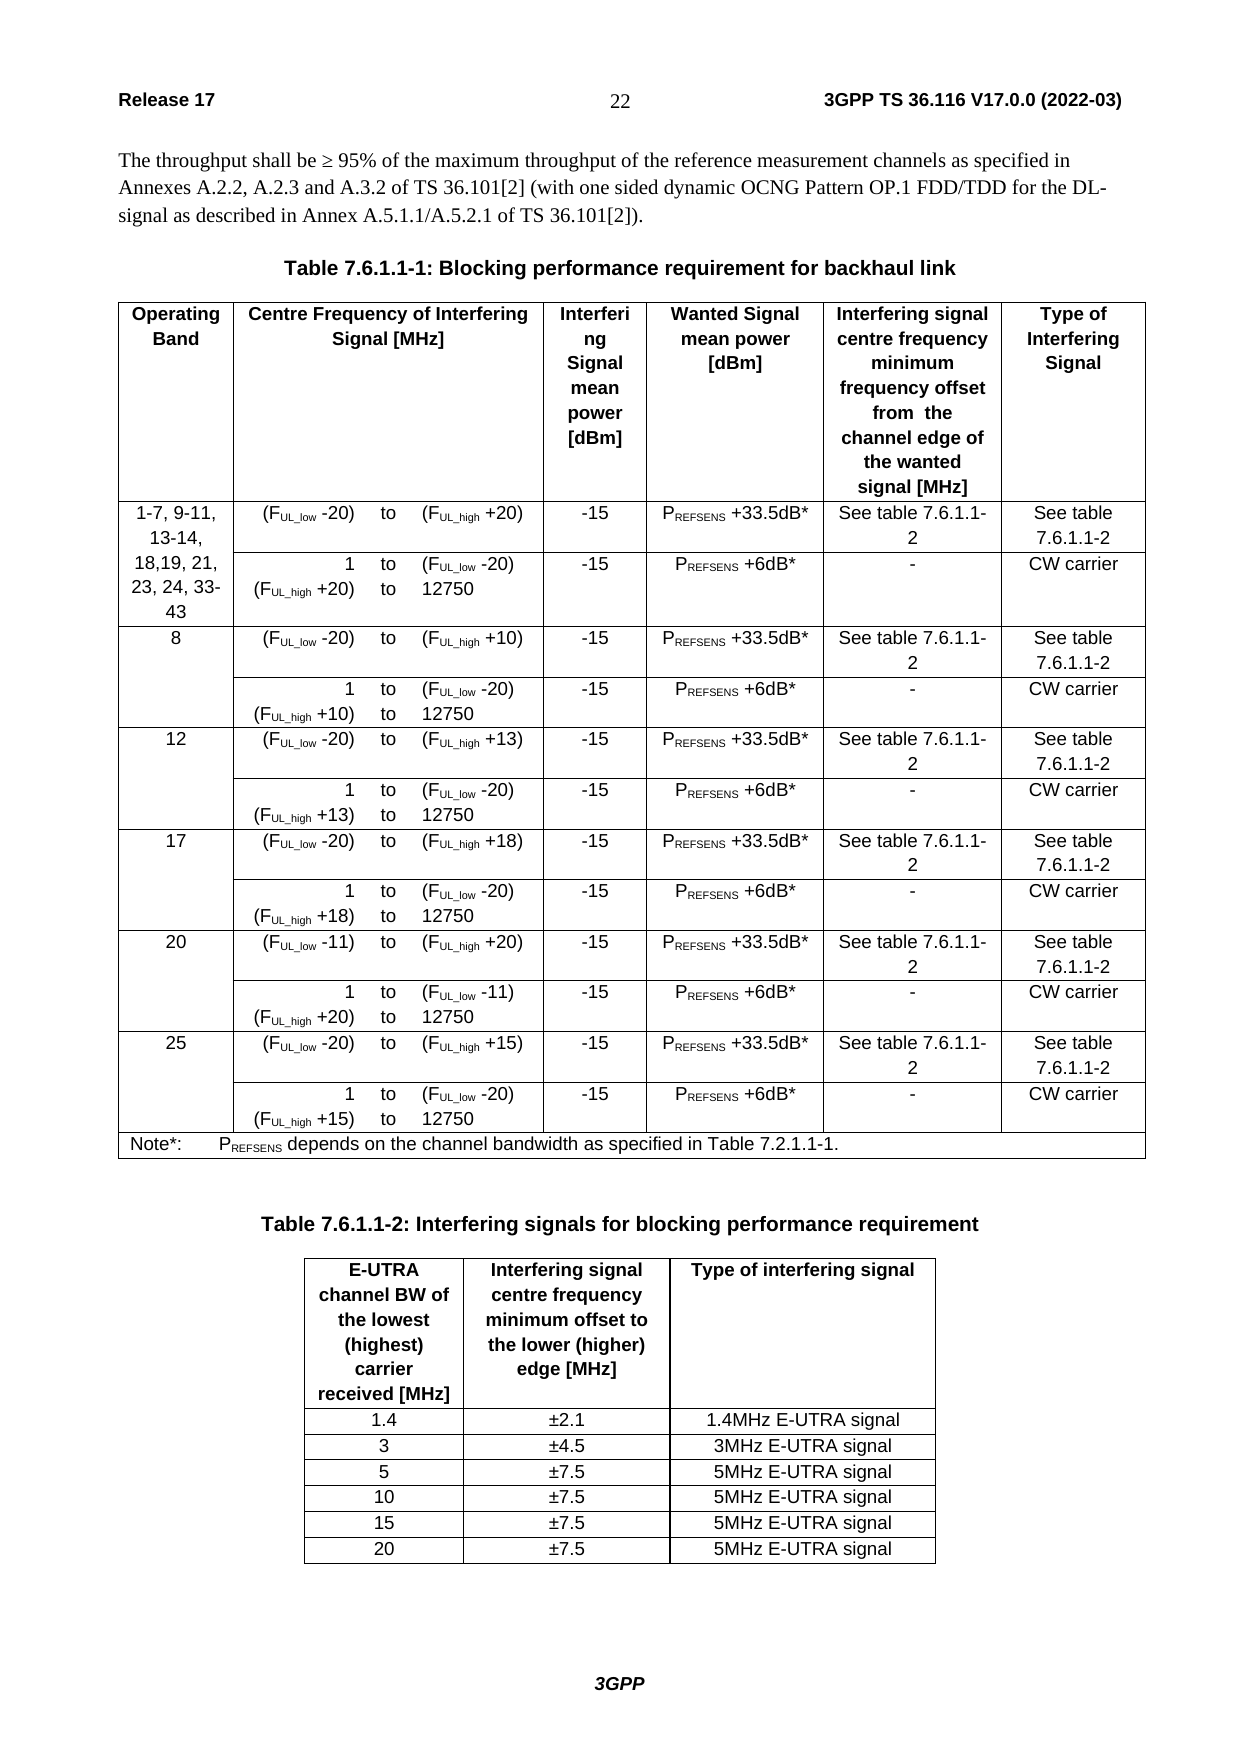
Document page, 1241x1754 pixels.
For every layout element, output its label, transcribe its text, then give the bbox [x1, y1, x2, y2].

table_cell 1 (FUL_high +15) [234, 1083, 366, 1132]
table_cell -15 [544, 553, 646, 626]
table_cell See table 7.6.1.1-2 [1002, 1032, 1145, 1082]
table_cell See table 7.6.1.1-2 [1002, 931, 1145, 980]
table_cell (FUL_high +13) [410, 728, 543, 778]
table_cell -15 [544, 880, 646, 930]
table_cell to to [366, 779, 410, 828]
table_cell to [366, 931, 410, 980]
table_cell PREFSENS +6dB* [647, 1083, 823, 1132]
table_header Type of Interfering Signal [1002, 303, 1145, 501]
table_cell 17 [119, 830, 233, 930]
table_cell 5MHz E-UTRA signal [671, 1538, 935, 1563]
table_header Interfering Signal mean power [dBm] [544, 303, 646, 501]
table_cell CW carrier [1002, 553, 1145, 626]
table_cell PREFSENS +6dB* [647, 678, 823, 727]
table_cell 10 [305, 1486, 463, 1511]
table_cell (FUL_high +10) [410, 627, 543, 677]
table_cell (FUL_low -11) [234, 931, 366, 980]
table_cell (FUL_low -20) 12750 [410, 880, 543, 930]
table_cell 3 [305, 1435, 463, 1459]
table_cell 3MHz E-UTRA signal [671, 1435, 935, 1459]
table_cell See table 7.6.1.1-2 [824, 931, 1001, 980]
table_cell to to [366, 1083, 410, 1132]
table_cell CW carrier [1002, 779, 1145, 828]
table_header E-UTRA channel BW of the lowest (highest) carrier received [MHz] [305, 1259, 463, 1408]
table_cell (FUL_low -20) [234, 627, 366, 677]
table_cell - [824, 779, 1001, 828]
table_cell See table 7.6.1.1-2 [1002, 830, 1145, 879]
table_cell (FUL_low -20) 12750 [410, 779, 543, 828]
table_cell 25 [119, 1032, 233, 1132]
table_header Interfering signal centre frequency minimum frequency offset from the channel edge of the wanted signal [MHz] [824, 303, 1001, 501]
table_cell ±7.5 [464, 1538, 669, 1563]
table_cell - [824, 981, 1001, 1031]
table_cell -15 [544, 779, 646, 828]
table_cell 5 [305, 1460, 463, 1485]
table_header Interfering signal centre frequency minimum offset to the lower (higher) edge [MHz] [464, 1259, 669, 1408]
table_cell (FUL_low -20) 12750 [410, 1083, 543, 1132]
table_cell to [366, 728, 410, 778]
table_cell PREFSENS +33.5dB* [647, 931, 823, 980]
table_cell 8 [119, 627, 233, 727]
table_cell - [824, 880, 1001, 930]
table_cell (FUL_low -20) [234, 830, 366, 879]
table_cell 1.4MHz E-UTRA signal [671, 1409, 935, 1433]
table_cell ±7.5 [464, 1512, 669, 1537]
table_cell (FUL_low -20) [234, 1032, 366, 1082]
table_header Operating Band [119, 303, 233, 501]
table_cell to [366, 502, 410, 552]
table_cell to [366, 627, 410, 677]
table_cell CW carrier [1002, 981, 1145, 1031]
table_cell 5MHz E-UTRA signal [671, 1486, 935, 1511]
table_cell See table 7.6.1.1-2 [1002, 728, 1145, 778]
table_cell See table 7.6.1.1-2 [824, 627, 1001, 677]
table_cell CW carrier [1002, 678, 1145, 727]
table_cell -15 [544, 502, 646, 552]
table_cell 1-7, 9-11, 13-14, 18,19, 21, 23, 24, 33-43 [119, 502, 233, 626]
text The throughput shall be ≥ 95% of the maximum throughput of the reference measurement channels as specified in Annexes A.2.2, A.2.3 and A.3.2 of TS 36.101[2] (with one sided dynamic OCNG Pattern OP.1 FDD/TDD for the DL-signal as described in Annex A.5.1.1/A.5.2.1 of TS 36.101[2]). [118, 147, 1122, 227]
table_cell to to [366, 981, 410, 1031]
table_cell CW carrier [1002, 880, 1145, 930]
table_cell (FUL_low -11) 12750 [410, 981, 543, 1031]
table_cell (FUL_low -20) 12750 [410, 553, 543, 626]
table_cell PREFSENS +33.5dB* [647, 830, 823, 879]
table_cell (FUL_high +18) [410, 830, 543, 879]
table_cell See table 7.6.1.1-2 [824, 502, 1001, 552]
table_cell See table 7.6.1.1-2 [824, 728, 1001, 778]
table_cell See table 7.6.1.1-2 [1002, 627, 1145, 677]
table_cell (FUL_high +20) [410, 502, 543, 552]
table_cell to to [366, 553, 410, 626]
table_cell - [824, 1083, 1001, 1132]
table_cell -15 [544, 830, 646, 879]
table_cell Note*: PREFSENS depends on the channel bandwidth as specified in Table 7.2.1.1-1. [119, 1133, 1145, 1158]
table_cell 1.4 [305, 1409, 463, 1433]
table_cell to to [366, 880, 410, 930]
table_cell - [824, 678, 1001, 727]
table_header Centre Frequency of Interfering Signal [MHz] [234, 303, 543, 501]
table_cell (FUL_high +15) [410, 1032, 543, 1082]
table_cell PREFSENS +33.5dB* [647, 627, 823, 677]
table_cell -15 [544, 1032, 646, 1082]
table_cell - [824, 553, 1001, 626]
table_cell (FUL_low -20) [234, 728, 366, 778]
table_cell 1 (FUL_high +20) [234, 981, 366, 1031]
table_cell 20 [119, 931, 233, 1031]
table_cell 1 (FUL_high +13) [234, 779, 366, 828]
table_cell 1 (FUL_high +18) [234, 880, 366, 930]
table_cell 1 (FUL_high +20) [234, 553, 366, 626]
table_cell PREFSENS +33.5dB* [647, 1032, 823, 1082]
table_cell 5MHz E-UTRA signal [671, 1460, 935, 1485]
table_cell PREFSENS +33.5dB* [647, 502, 823, 552]
table_cell (FUL_low -20) [234, 502, 366, 552]
table_cell 15 [305, 1512, 463, 1537]
table_header Wanted Signal mean power [dBm] [647, 303, 823, 501]
table_cell ±7.5 [464, 1486, 669, 1511]
table_cell 1 (FUL_high +10) [234, 678, 366, 727]
table_cell PREFSENS +6dB* [647, 880, 823, 930]
table_cell 5MHz E-UTRA signal [671, 1512, 935, 1537]
table_cell ±2.1 [464, 1409, 669, 1433]
table_cell See table 7.6.1.1-2 [824, 1032, 1001, 1082]
text Table 7.6.1.1-1: Blocking performance requirement for backhaul link [118, 255, 1122, 279]
table_cell -15 [544, 931, 646, 980]
table_cell CW carrier [1002, 1083, 1145, 1132]
text Table 7.6.1.1-2: Interfering signals for blocking performance requirement [118, 1212, 1122, 1236]
table_header Type of interfering signal [671, 1259, 935, 1408]
table_cell 12 [119, 728, 233, 828]
table_cell to [366, 1032, 410, 1082]
table_cell See table 7.6.1.1-2 [824, 830, 1001, 879]
table_cell to [366, 830, 410, 879]
table_cell PREFSENS +6dB* [647, 981, 823, 1031]
table_cell -15 [544, 627, 646, 677]
table_cell -15 [544, 1083, 646, 1132]
table_cell PREFSENS +33.5dB* [647, 728, 823, 778]
table_cell 20 [305, 1538, 463, 1563]
table_cell PREFSENS +6dB* [647, 779, 823, 828]
table_cell (FUL_high +20) [410, 931, 543, 980]
table_cell to to [366, 678, 410, 727]
table_cell ±4.5 [464, 1435, 669, 1459]
table_cell (FUL_low -20) 12750 [410, 678, 543, 727]
table_cell ±7.5 [464, 1460, 669, 1485]
table_cell -15 [544, 981, 646, 1031]
table_cell -15 [544, 678, 646, 727]
table_cell PREFSENS +6dB* [647, 553, 823, 626]
table_cell -15 [544, 728, 646, 778]
table_cell See table 7.6.1.1-2 [1002, 502, 1145, 552]
